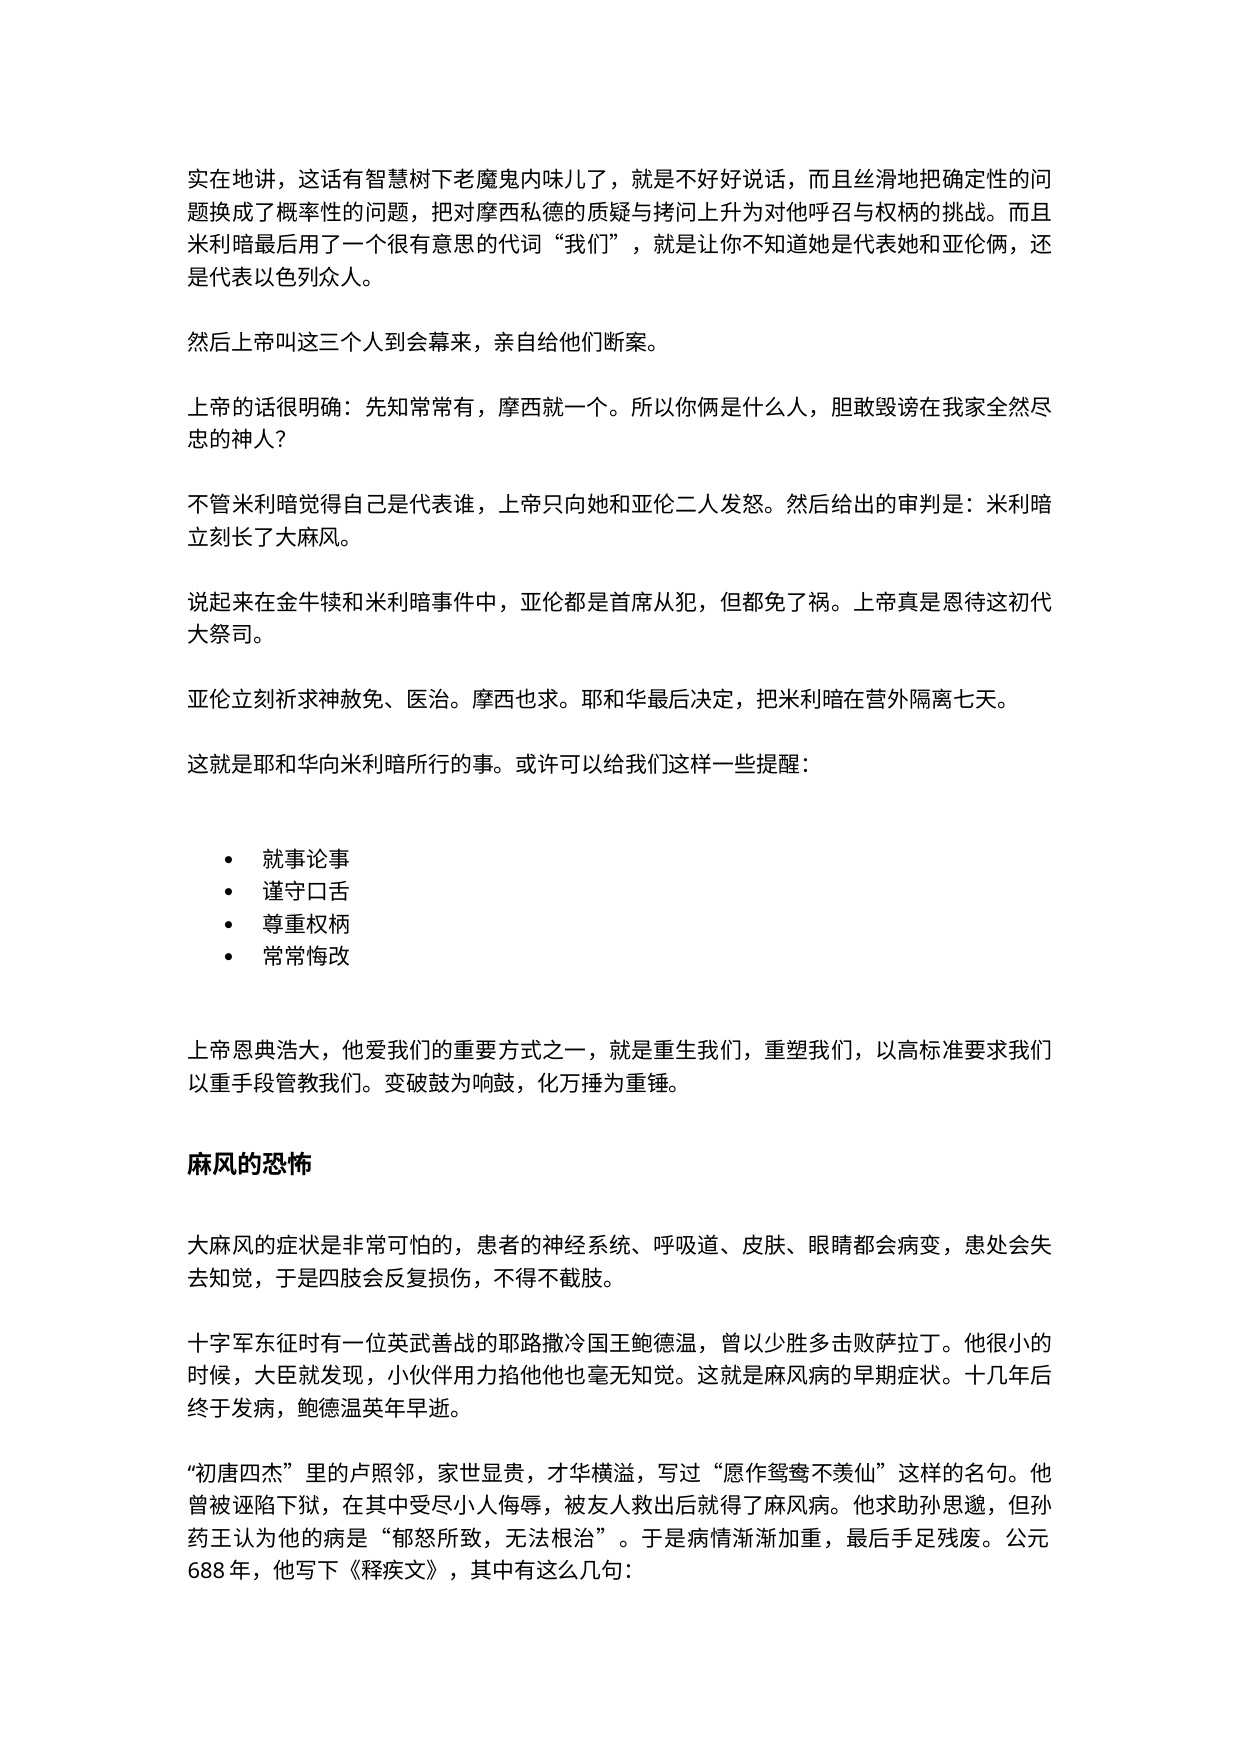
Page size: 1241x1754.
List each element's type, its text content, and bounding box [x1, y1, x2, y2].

list 尊重权柄 [225, 906, 1053, 939]
text 这就是耶和华向米利暗所行的事。或许可以给我们这样一些提醒： [187, 747, 1053, 779]
text 不管米利暗觉得自己是代表谁，上帝只向她和亚伦二人发怒。然后给出的审判是：米利暗立刻长了大麻风。 [187, 487, 1053, 552]
list 常常悔改 [225, 939, 1053, 971]
list 谨守口舌 [225, 874, 1053, 906]
text 大麻风的症状是非常可怕的，患者的神经系统、呼吸道、皮肤、眼睛都会病变，患处会失去知觉，于是四肢会反复损伤，不得不截肢。 [187, 1228, 1053, 1293]
text 十字军东征时有一位英武善战的耶路撒冷国王鲍德温，曾以少胜多击败萨拉丁。他很小的时候，大臣就发现，小伙伴用力掐他他也毫无知觉。这就是麻风病的早期症状。十几年后终于发病，鲍德温英年早逝。 [187, 1325, 1053, 1423]
text 亚伦立刻祈求神赦免、医治。摩西也求。耶和华最后决定，把米利暗在营外隔离七天。 [187, 682, 1053, 714]
text 上帝的话很明确：先知常常有，摩西就一个。所以你俩是什么人，胆敢毁谤在我家全然尽忠的神人？ [187, 389, 1053, 454]
list 就事论事 [225, 841, 1053, 874]
text 上帝恩典浩大，他爱我们的重要方式之一，就是重生我们，重塑我们，以高标准要求我们，以重手段管教我们。变破鼓为响鼓，化万捶为重锤。 [187, 1033, 1053, 1098]
text 实在地讲，这话有智慧树下老魔鬼内味儿了，就是不好好说话，而且丝滑地把确定性的问题换成了概率性的问题，把对摩西私德的质疑与拷问上升为对他呼召与权柄的挑战。而且米利暗最后用了一个很有意思的代词“我们”，就是让你不知道她是代表她和亚伦俩，还是代表以色列众人。 [187, 162, 1053, 292]
text “初唐四杰”里的卢照邻，家世显贵，才华横溢，写过“愿作鸳鸯不羡仙”这样的名句。他曾被诬陷下狱，在其中受尽小人侮辱，被友人救出后就得了麻风病。他求助孙思邈，但孙药王认为他的病是“郁怒所致，无法根治”。于是病情渐渐加重，最后手足残废。公元688年，他写下《释疾文》，其中有这么几句： [187, 1455, 1053, 1585]
text 然后上帝叫这三个人到会幕来，亲自给他们断案。 [187, 324, 1053, 357]
text 麻风的恐怖 [187, 1130, 1053, 1195]
text 说起来在金牛犊和米利暗事件中，亚伦都是首席从犯，但都免了祸。上帝真是恩待这初代大祭司。 [187, 584, 1053, 649]
